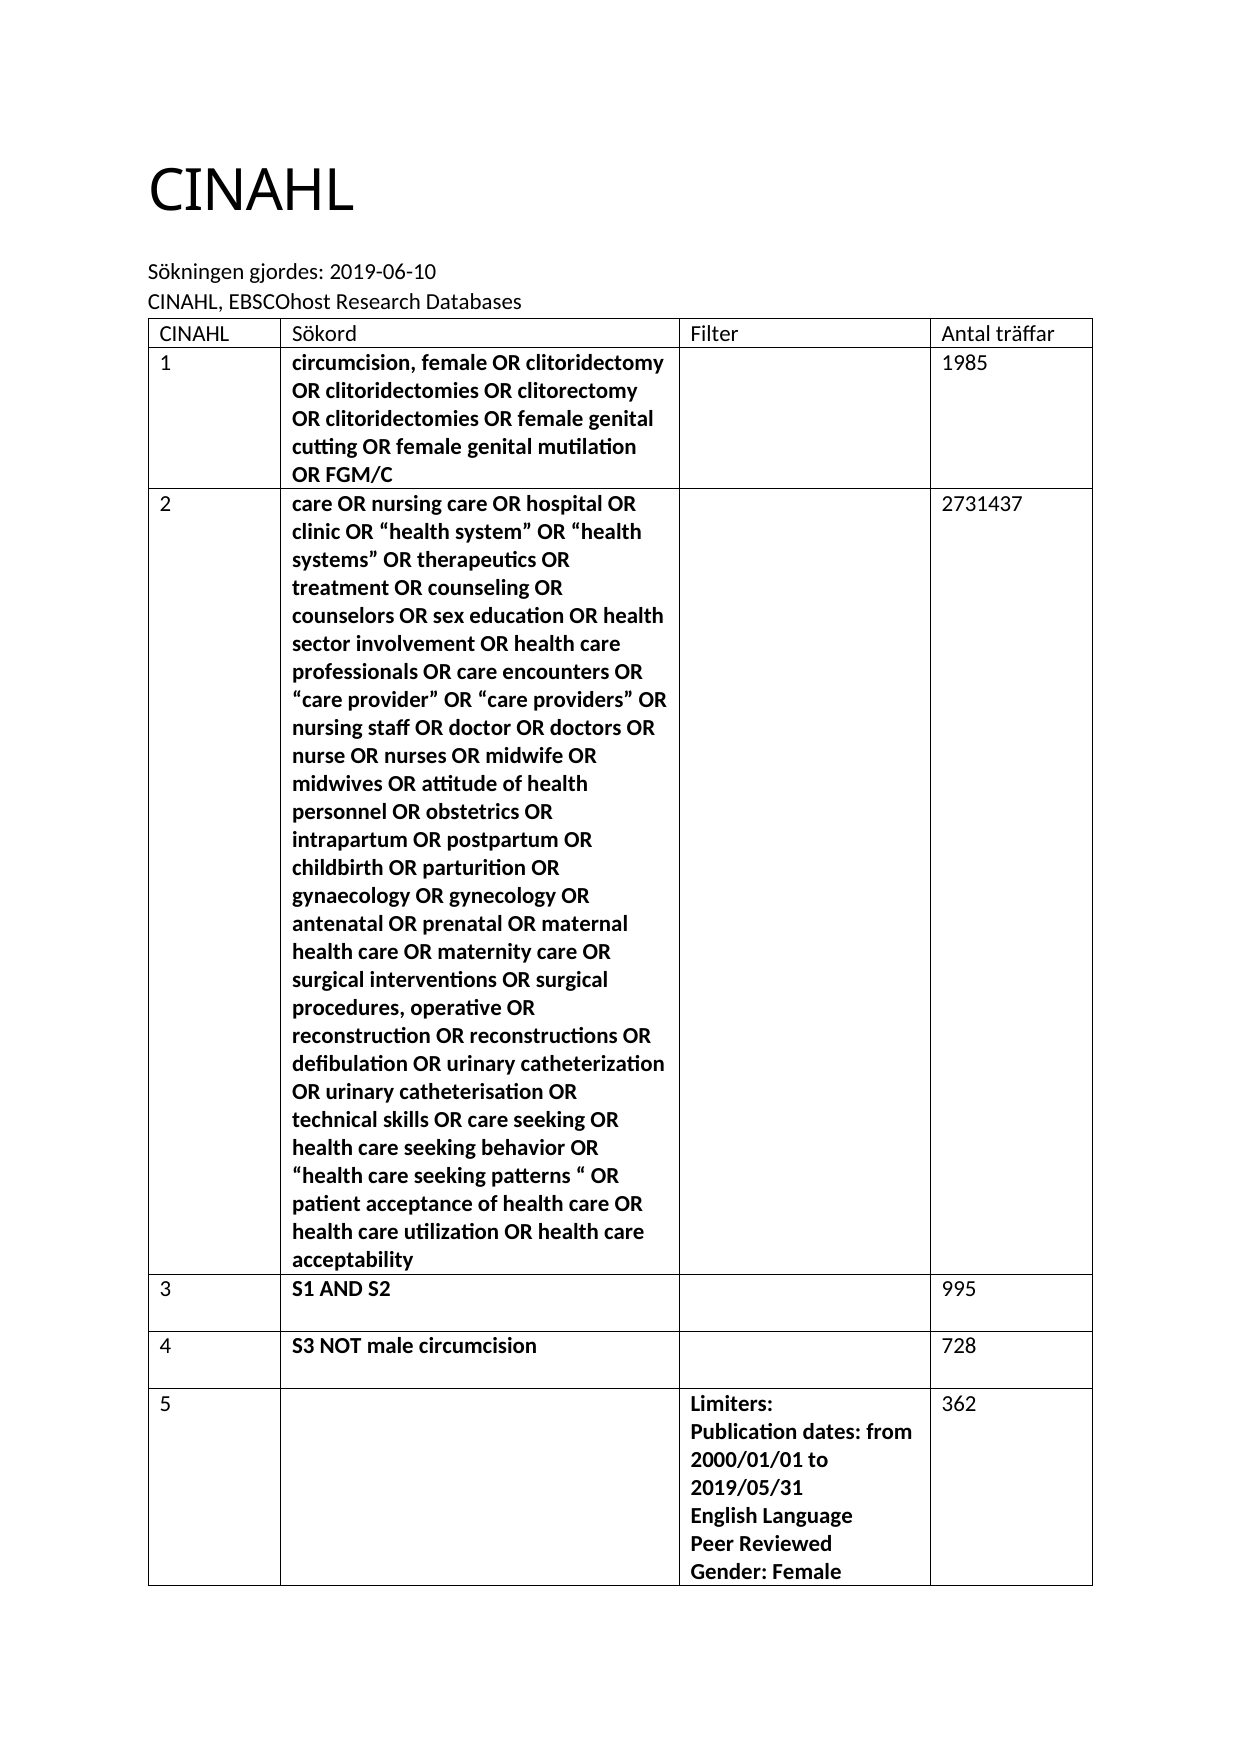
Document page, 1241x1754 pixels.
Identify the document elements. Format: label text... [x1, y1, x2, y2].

table_header CINAHL [149, 319, 280, 347]
table_cell [680, 348, 930, 488]
table_header Filter [680, 319, 930, 347]
table_cell circumcision, female OR clitoridectomy OR clitoridectomies OR clitorectomy OR clitoridectomies OR female genital cutting OR female genital mutilation OR FGM/C [281, 348, 679, 488]
table_cell 1985 [931, 348, 1092, 488]
table_cell [680, 1332, 930, 1388]
title CINAHL [148, 148, 1093, 227]
table_cell [680, 489, 930, 1273]
text CINAHL, EBSCOhost Research Databases [148, 287, 1093, 316]
table_cell 4 [149, 1332, 280, 1388]
table_cell S3 NOT male circumcision [281, 1332, 679, 1388]
table_cell 5 [149, 1389, 280, 1585]
table_header Antal träffar [931, 319, 1092, 347]
table_cell 1 [149, 348, 280, 488]
table_header Sökord [281, 319, 679, 347]
table_cell Limiters: Publication dates: from 2000/01/01 to 2019/05/31 English Language Peer Reviewed Gender: Female [680, 1389, 930, 1585]
table_cell [281, 1389, 679, 1585]
table_cell 728 [931, 1332, 1092, 1388]
table_cell 2731437 [931, 489, 1092, 1273]
table_cell 3 [149, 1275, 280, 1331]
table_cell care OR nursing care OR hospital OR clinic OR “health system” OR “health systems” OR therapeutics OR treatment OR counseling OR counselors OR sex education OR health sector involvement OR health care professionals OR care encounters OR “care provider” OR “care providers” OR nursing staff OR doctor OR doctors OR nurse OR nurses OR midwife OR midwives OR attitude of health personnel OR obstetrics OR intrapartum OR postpartum OR childbirth OR parturition OR gynaecology OR gynecology OR antenatal OR prenatal OR maternal health care OR maternity care OR surgical interventions OR surgical procedures, operative OR reconstruction OR reconstructions OR defibulation OR urinary catheterization OR urinary catheterisation OR technical skills OR care seeking OR health care seeking behavior OR “health care seeking patterns “ OR patient acceptance of health care OR health care utilization OR health care acceptability [281, 489, 679, 1273]
table_cell S1 AND S2 [281, 1275, 679, 1331]
table_cell [680, 1275, 930, 1331]
table_cell 2 [149, 489, 280, 1273]
text Sökningen gjordes: 2019-06-10 [148, 257, 1093, 285]
table_cell 362 [931, 1389, 1092, 1585]
table_cell 995 [931, 1275, 1092, 1331]
